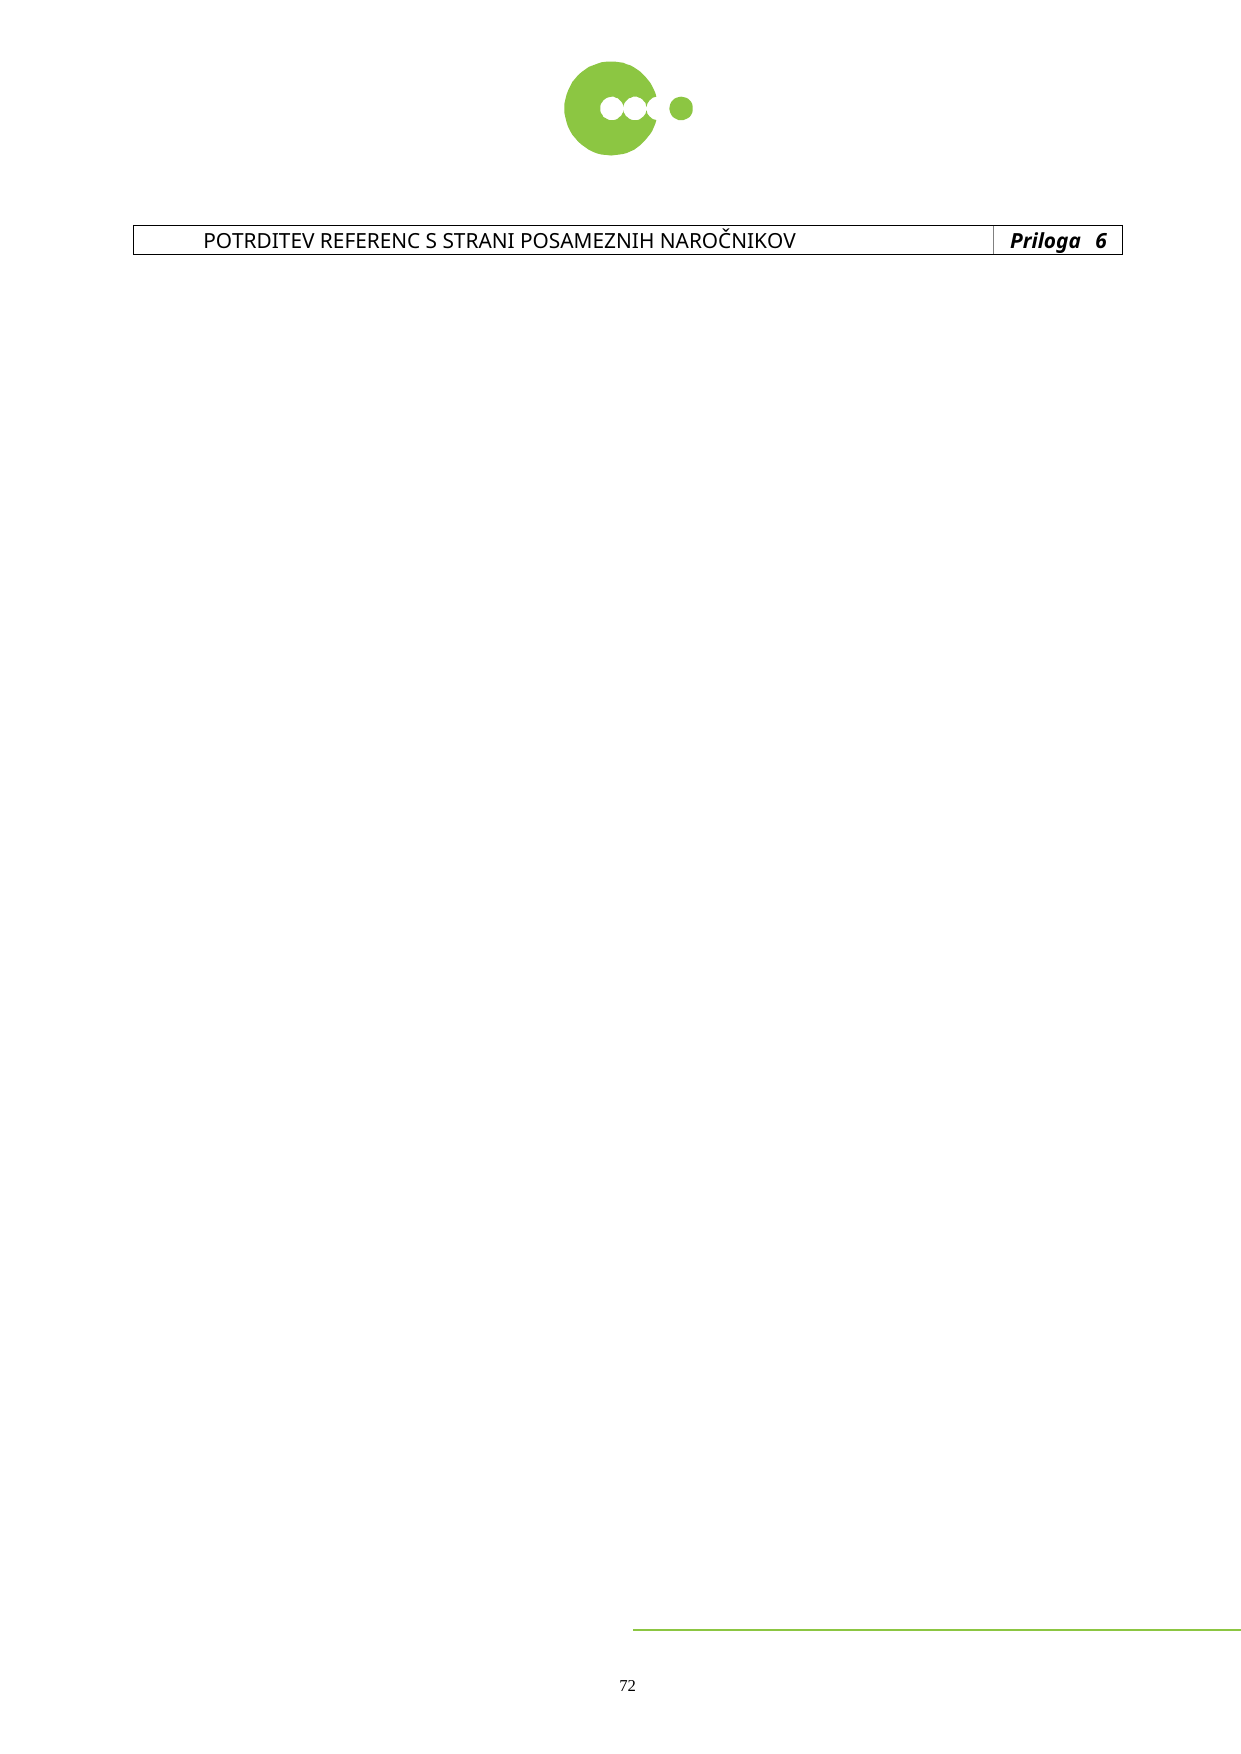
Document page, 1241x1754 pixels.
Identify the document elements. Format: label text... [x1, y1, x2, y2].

table_header Priloga [994, 226, 1088, 254]
table_header 6 [1088, 226, 1122, 254]
table_header POTRDITEV REFERENC S STRANI POSAMEZNIH NAROČNIKOV [196, 226, 993, 254]
table_header [134, 226, 196, 254]
